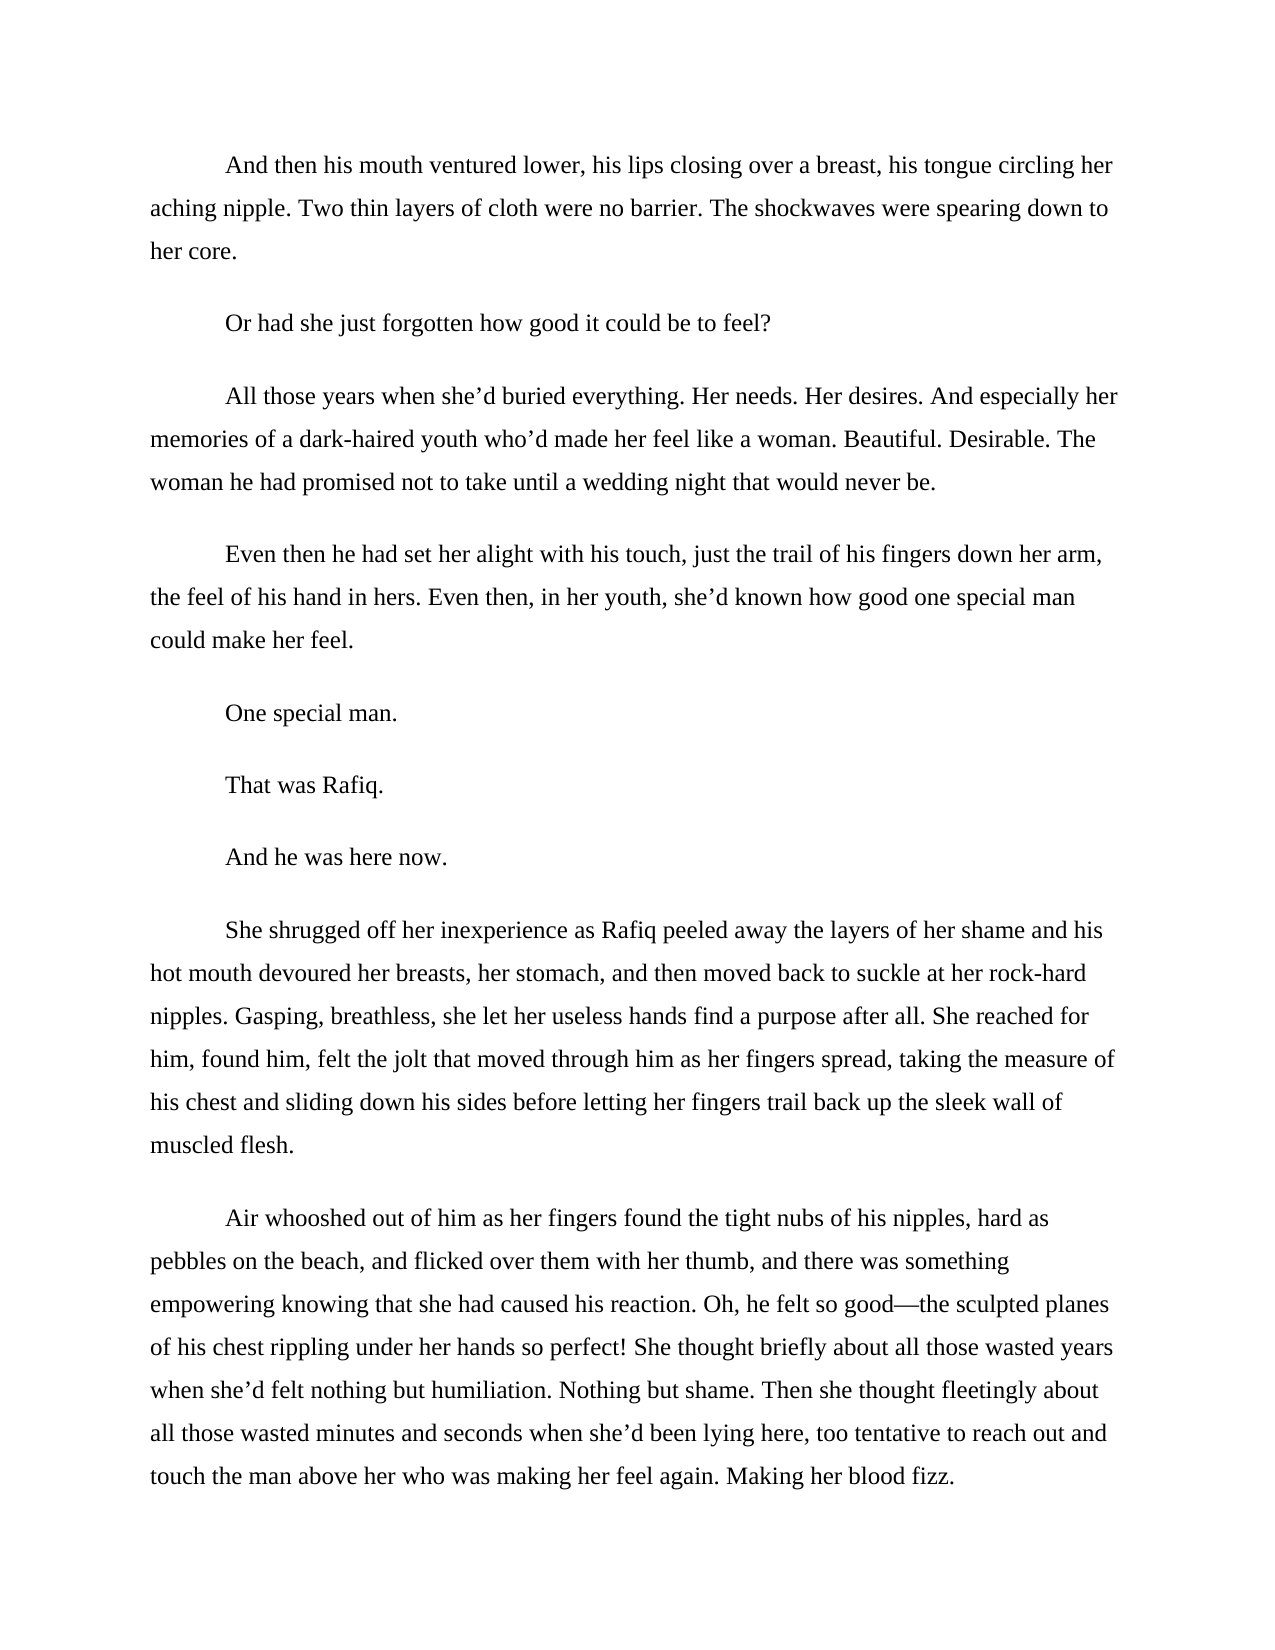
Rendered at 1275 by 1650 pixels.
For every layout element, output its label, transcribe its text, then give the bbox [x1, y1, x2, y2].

text Even then he had set her alight with his touch, just the trail of his fingers down her arm, the feel of his hand in hers. Even then, in her youth, she’d known how good one special man could make her feel. [150, 539, 1125, 654]
text She shrugged off her inexperience as Rafiq peeled away the layers of her shame and his hot mouth devoured her breasts, her stomach, and then moved back to suckle at her rock-hard nipples. Gasping, breathless, she let her useless hands find a purpose after all. She reached for him, found him, felt the jolt that moved through him as her fingers spread, taking the measure of his chest and sliding down his sides before letting her fingers trail back up the sleek wall of muscled flesh. [150, 915, 1125, 1159]
text And he was here now. [150, 842, 1125, 871]
text Or had she just forgotten how good it could be to feel? [150, 308, 1125, 337]
text That was Rafiq. [150, 770, 1125, 799]
text Air whooshed out of him as her fingers found the tight nubs of his nipples, hard as pebbles on the beach, and flicked over them with her thumb, and there was something empowering knowing that she had caused his reaction. Oh, he felt so good—the sculpted planes of his chest rippling under her hands so perfect! She thought briefly about all those wasted years when she’d felt nothing but humiliation. Nothing but shame. Then she thought fleetingly about all those wasted minutes and seconds when she’d been lying here, too tentative to reach out and touch the man above her who was making her feel again. Making her blood fizz. [150, 1203, 1125, 1490]
text All those years when she’d buried everything. Her needs. Her desires. And especially her memories of a dark-haired youth who’d made her feel like a woman. Beautiful. Desirable. The woman he had promised not to take until a wedding night that would never be. [150, 381, 1125, 496]
text And then his mouth ventured lower, his lips closing over a breast, his tongue circling her aching nipple. Two thin layers of cloth were no barrier. The shockwaves were spearing down to her core. [150, 150, 1125, 265]
text One special man. [150, 698, 1125, 727]
